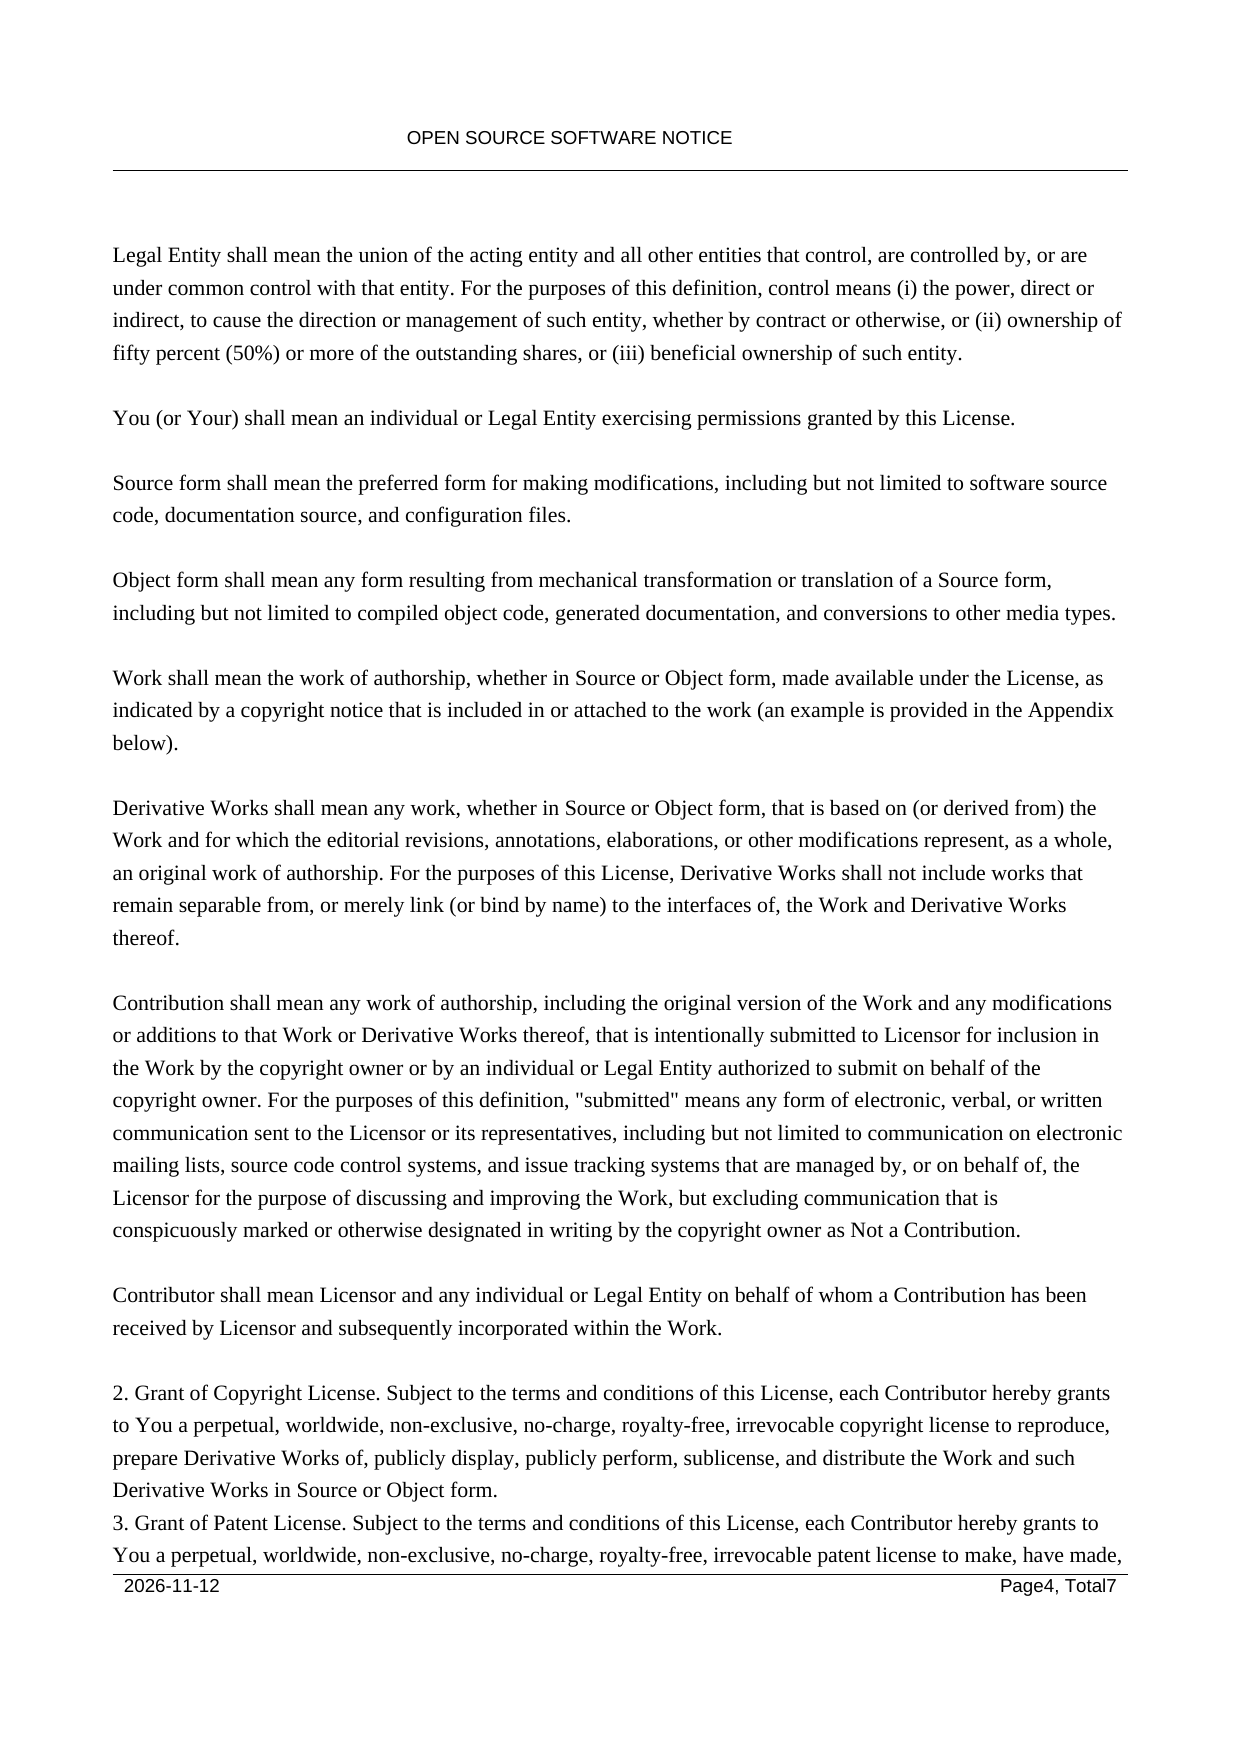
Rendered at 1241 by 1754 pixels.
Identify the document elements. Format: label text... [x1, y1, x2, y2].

text 2. Grant of Copyright License. Subject to the terms and conditions of this License, each Contributor hereby grants to You a perpetual, worldwide, non-exclusive, no-charge, royalty-free, irrevocable copyright license to reproduce, prepare Derivative Works of, publicly display, publicly perform, sublicense, and distribute the Work and such Derivative Works in Source or Object form. [112, 1376, 1128, 1506]
text Object form shall mean any form resulting from mechanical transformation or translation of a Source form, including but not limited to compiled object code, generated documentation, and conversions to other media types. [112, 564, 1128, 629]
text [112, 1506, 1128, 1571]
text Legal Entity shall mean the union of the acting entity and all other entities that control, are controlled by, or are under common control with that entity. For the purposes of this definition, control means (i) the power, direct or indirect, to cause the direction or management of such entity, whether by contract or otherwise, or (ii) ownership of fifty percent (50%) or more of the outstanding shares, or (iii) beneficial ownership of such entity. [112, 239, 1128, 369]
text You (or Your) shall mean an individual or Legal Entity exercising permissions granted by this License. [112, 401, 1128, 434]
text Contributor shall mean Licensor and any individual or Legal Entity on behalf of whom a Contribution has been received by Licensor and subsequently incorporated within the Work. [112, 1279, 1128, 1344]
text Source form shall mean the preferred form for making modifications, including but not limited to software source code, documentation source, and configuration files. [112, 466, 1128, 531]
text Work shall mean the work of authorship, whether in Source or Object form, made available under the License, as indicated by a copyright notice that is included in or attached to the work (an example is provided in the Appendix below). [112, 661, 1128, 759]
text Derivative Works shall mean any work, whether in Source or Object form, that is based on (or derived from) the Work and for which the editorial revisions, annotations, elaborations, or other modifications represent, as a whole, an original work of authorship. For the purposes of this License, Derivative Works shall not include works that remain separable from, or merely link (or bind by name) to the interfaces of, the Work and Derivative Works thereof. [112, 791, 1128, 954]
text Contribution shall mean any work of authorship, including the original version of the Work and any modifications or additions to that Work or Derivative Works thereof, that is intentionally submitted to Licensor for inclusion in the Work by the copyright owner or by an individual or Legal Entity authorized to submit on behalf of the copyright owner. For the purposes of this definition, "submitted" means any form of electronic, verbal, or written communication sent to the Licensor or its representatives, including but not limited to communication on electronic mailing lists, source code control systems, and issue tracking systems that are managed by, or on behalf of, the Licensor for the purpose of discussing and improving the Work, but excluding communication that is conspicuously marked or otherwise designated in writing by the copyright owner as Not a Contribution. [112, 986, 1128, 1246]
